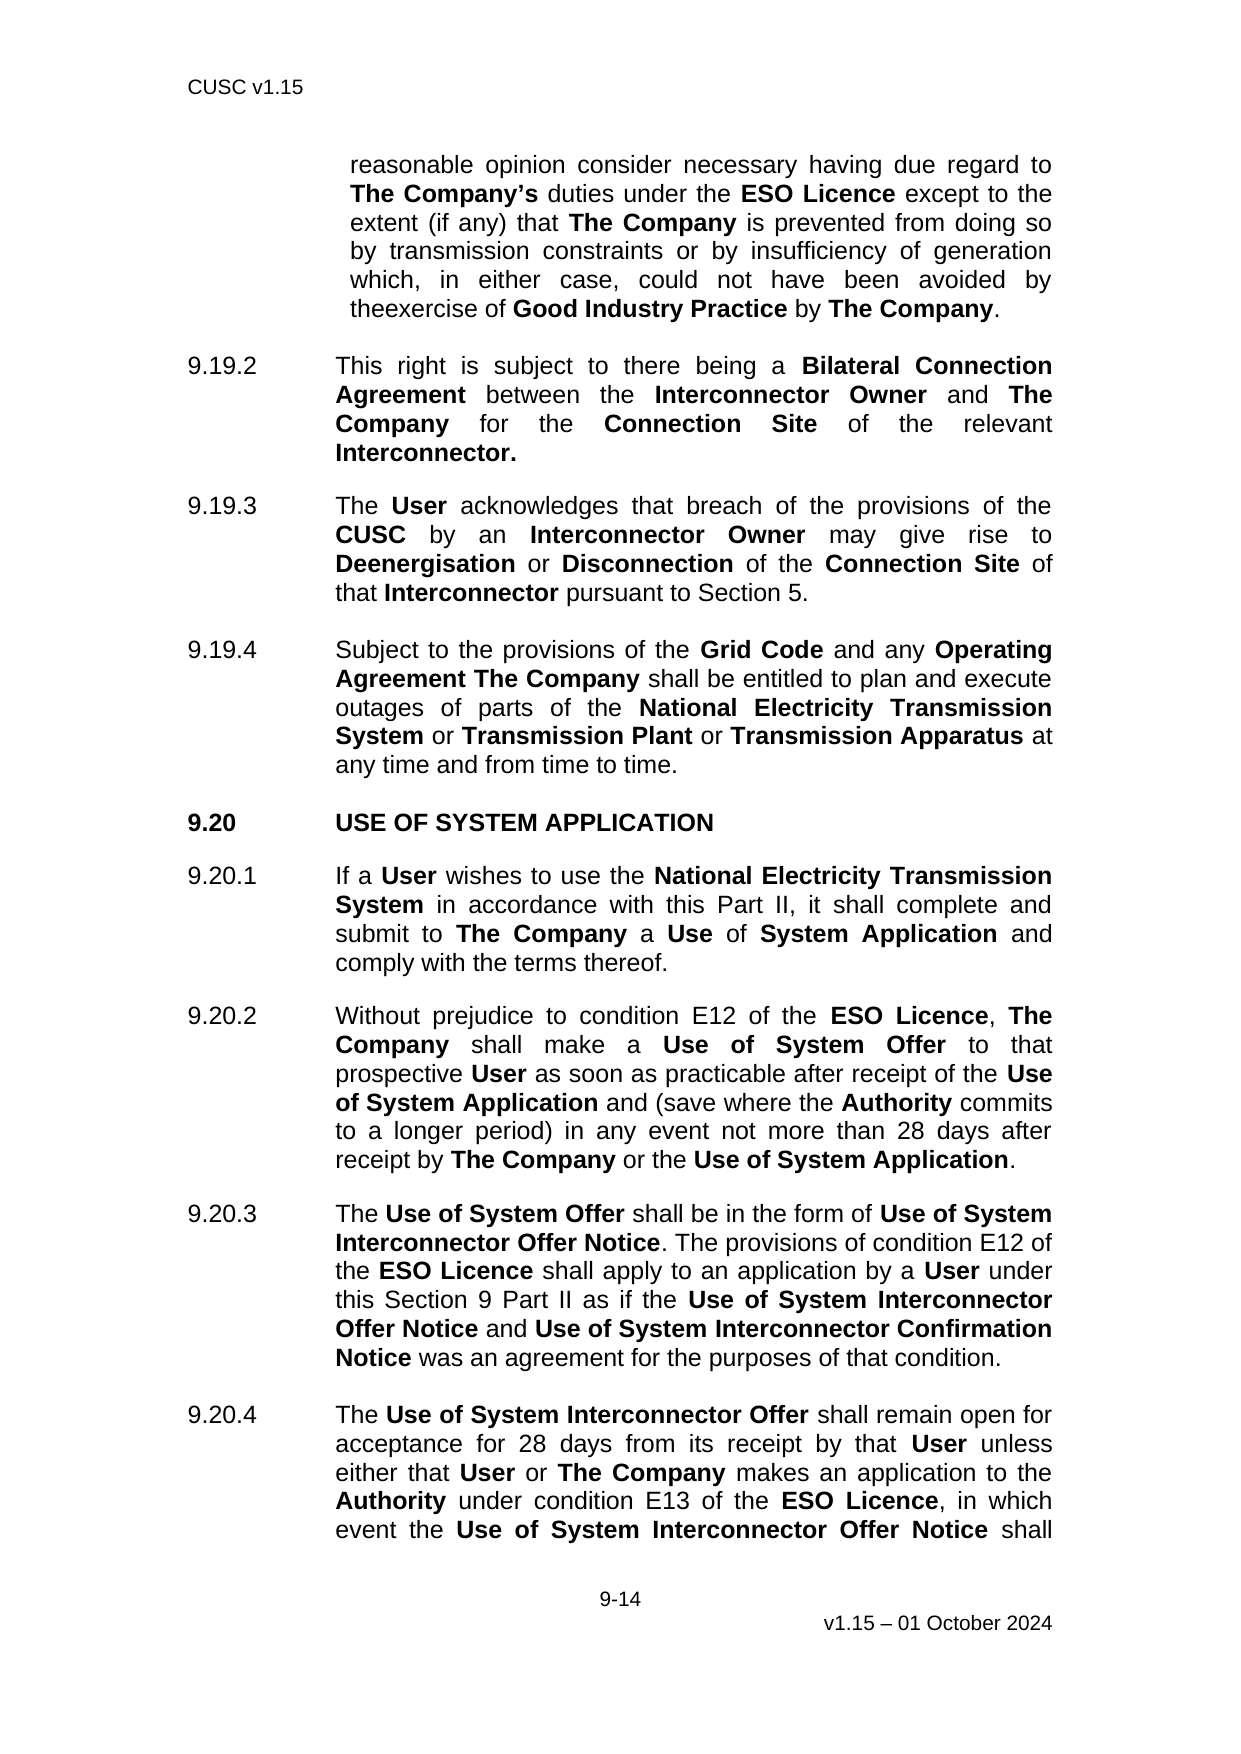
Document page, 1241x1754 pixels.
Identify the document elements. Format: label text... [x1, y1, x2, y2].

text 9.20.1 If a User wishes to use the National Electricity Transmission System in accordance with this Part II, it shall complete and submit to The Company a Use of System Application and comply with the terms thereof. [187, 861, 1053, 976]
text 9.19.3 The User acknowledges that breach of the provisions of the CUSC by an Interconnector Owner may give rise to Deenergisation or Disconnection of the Connection Site of that Interconnector pursuant to Section 5. [187, 491, 1053, 606]
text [187, 1400, 1053, 1544]
text 9.20.2 Without prejudice to condition E12 of the ESO Licence, The Company shall make a Use of System Offer to that prospective User as soon as practicable after receipt of the Use of System Application and (save where the Authority commits to a longer period) in any event not more than 28 days after receipt by The Company or the Use of System Application. [187, 1001, 1053, 1174]
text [187, 150, 1053, 322]
text 9.19.4 Subject to the provisions of the Grid Code and any Operating Agreement The Company shall be entitled to plan and execute outages of parts of the National Electricity Transmission System or Transmission Plant or Transmission Apparatus at any time and from time to time. [187, 635, 1053, 779]
text 9.20 USE OF SYSTEM APPLICATION [187, 807, 1053, 836]
text 9.20.3 The Use of System Offer shall be in the form of Use of System Interconnector Offer Notice. The provisions of condition E12 of the ESO Licence shall apply to an application by a User under this Section 9 Part II as if the Use of System Interconnector Offer Notice and Use of System Interconnector Confirmation Notice was an agreement for the purposes of that condition. [187, 1199, 1053, 1371]
text 9.19.2 This right is subject to there being a Bilateral Connection Agreement between the Interconnector Owner and The Company for the Connection Site of the relevant Interconnector. [187, 351, 1053, 466]
